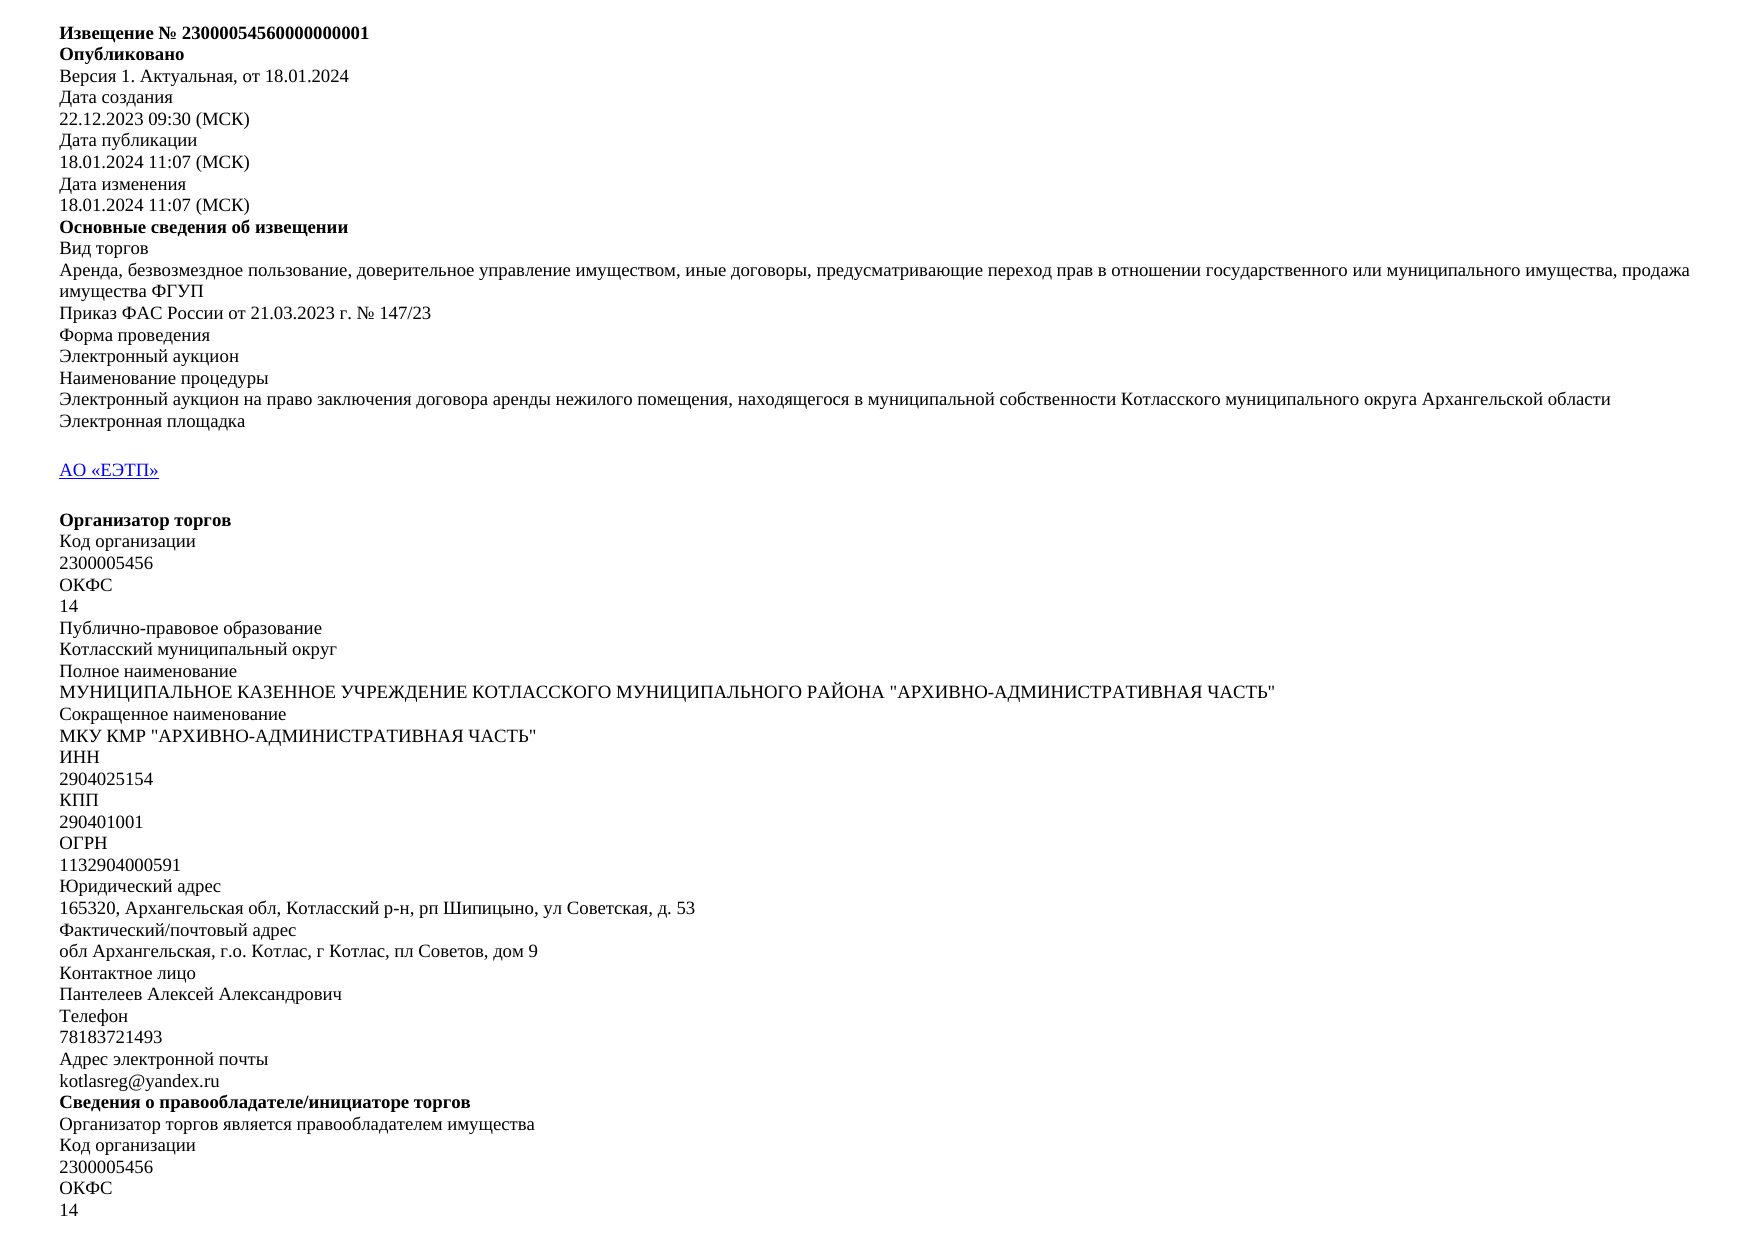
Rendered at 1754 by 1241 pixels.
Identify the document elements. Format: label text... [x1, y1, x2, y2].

text МКУ КМР "АРХИВНО-АДМИНИСТРАТИВНАЯ ЧАСТЬ" [59, 724, 1695, 746]
text 2904025154 [59, 768, 1695, 789]
text 1132904000591 [59, 854, 1695, 875]
text Полное наименование [59, 660, 1695, 681]
text Приказ ФАС России от 21.03.2023 г. № 147/23 [59, 302, 1695, 323]
text МУНИЦИПАЛЬНОЕ КАЗЕННОЕ УЧРЕЖДЕНИЕ КОТЛАССКОГО МУНИЦИПАЛЬНОГО РАЙОНА "АРХИВНО-АДМИНИСТРАТИВНАЯ ЧАСТЬ" [59, 681, 1695, 703]
text 22.12.2023 09:30 (МСК) [59, 108, 1695, 129]
text Телефон [59, 1005, 1695, 1026]
text kotlasreg@yandex.ru [59, 1069, 1695, 1091]
text Извещение № 23000054560000000001 [59, 22, 1695, 43]
text 2300005456 [59, 1156, 1695, 1177]
text Код организации [59, 1134, 1695, 1156]
text Вид торгов [59, 237, 1695, 259]
text Фактический/почтовый адрес [59, 918, 1695, 940]
text Код организации [59, 530, 1695, 552]
text 290401001 [59, 811, 1695, 832]
text Форма проведения [59, 323, 1695, 345]
text обл Архангельская, г.о. Котлас, г Котлас, пл Советов, дом 9 [59, 940, 1695, 962]
text 2300005456 [59, 552, 1695, 573]
text Электронная площадка [59, 410, 1695, 431]
text 18.01.2024 11:07 (МСК) [59, 151, 1695, 172]
text Аренда, безвозмездное пользование, доверительное управление имуществом, иные договоры, предусматривающие переход прав в отношении государственного или муниципального имущества, продажа имущества ФГУП [59, 259, 1695, 302]
text Версия 1. Актуальная, от 18.01.2024 [59, 65, 1695, 86]
text Сведения о правообладателе/инициаторе торгов [59, 1091, 1695, 1113]
text Сокращенное наименование [59, 703, 1695, 724]
text Адрес электронной почты [59, 1048, 1695, 1069]
text Дата изменения [59, 172, 1695, 194]
text ОКФС [59, 573, 1695, 595]
text Основные сведения об извещении [59, 216, 1695, 237]
text ИНН [59, 746, 1695, 768]
text 14 [59, 1199, 1695, 1220]
text Организатор торгов является правообладателем имущества [59, 1113, 1695, 1134]
text Опубликовано [59, 43, 1695, 65]
text Дата создания [59, 86, 1695, 108]
text ОГРН [59, 832, 1695, 854]
text ОКФС [59, 1177, 1695, 1199]
text 78183721493 [59, 1026, 1695, 1048]
text 18.01.2024 11:07 (МСК) [59, 194, 1695, 216]
text Электронный аукцион на право заключения договора аренды нежилого помещения, находящегося в муниципальной собственности Котласского муниципального округа Архангельской области [59, 388, 1695, 410]
text АО «ЕЭТП» [59, 459, 1695, 481]
text 14 [59, 595, 1695, 617]
text Организатор торгов [59, 509, 1695, 530]
text Публично-правовое образование [59, 617, 1695, 638]
text Юридический адрес [59, 875, 1695, 897]
text Контактное лицо [59, 962, 1695, 983]
text Пантелеев Алексей Александрович [59, 983, 1695, 1005]
text Наименование процедуры [59, 367, 1695, 388]
text КПП [59, 789, 1695, 811]
text 165320, Архангельская обл, Котласский р-н, рп Шипицыно, ул Советская, д. 53 [59, 897, 1695, 918]
text Котласский муниципальный округ [59, 638, 1695, 660]
text Дата публикации [59, 129, 1695, 151]
text Электронный аукцион [59, 345, 1695, 367]
